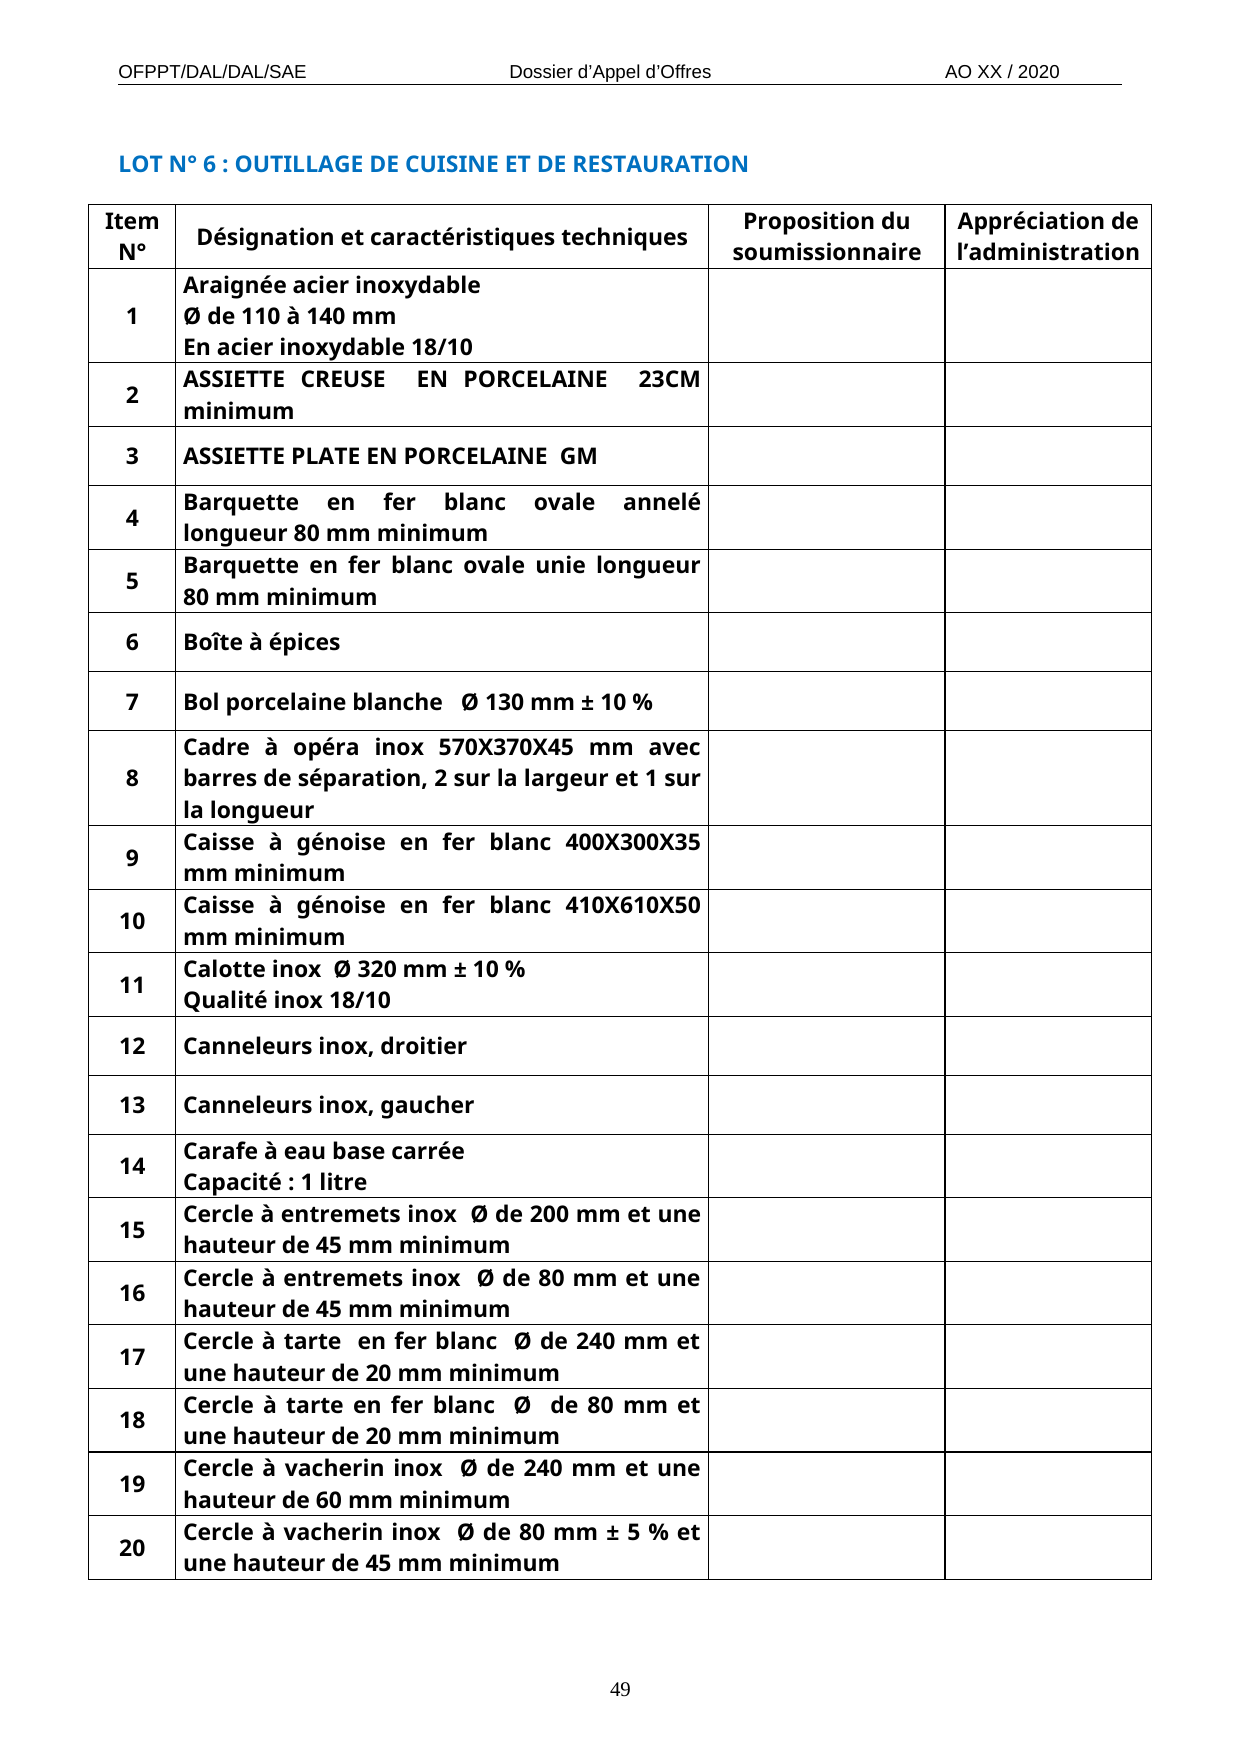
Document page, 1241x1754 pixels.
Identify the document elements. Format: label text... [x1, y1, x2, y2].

table_cell 5 [89, 550, 175, 612]
table_cell Cercle à vacherin inox Ø de 80 mm ± 5 % et une hauteur de 45 mm minimum [176, 1516, 708, 1578]
table_cell [709, 1135, 944, 1197]
table_cell 8 [89, 731, 175, 825]
table_cell Canneleurs inox, gaucher [176, 1076, 708, 1134]
table_cell [709, 953, 944, 1016]
table_cell 3 [89, 427, 175, 485]
table_cell [946, 826, 1151, 888]
table_cell 2 [89, 363, 175, 426]
table_cell [709, 1017, 944, 1074]
table_cell 17 [89, 1325, 175, 1388]
table_cell 7 [89, 672, 175, 730]
table_cell [946, 1389, 1151, 1451]
table_cell Carafe à eau base carrée Capacité : 1 litre [176, 1135, 708, 1197]
table_cell 4 [89, 486, 175, 548]
table_cell 10 [89, 890, 175, 952]
table_cell [709, 1325, 944, 1388]
table_cell [946, 672, 1151, 730]
table_cell Caisse à génoise en fer blanc 410X610X50 mm minimum [176, 890, 708, 952]
table_cell [946, 1135, 1151, 1197]
table_cell 18 [89, 1389, 175, 1451]
table_cell [946, 1017, 1151, 1074]
table_cell Bol porcelaine blanche Ø 130 mm ± 10 % [176, 672, 708, 730]
table_cell [946, 1076, 1151, 1134]
table_cell Caisse à génoise en fer blanc 400X300X35 mm minimum [176, 826, 708, 888]
table_cell Calotte inox Ø 320 mm ± 10 % Qualité inox 18/10 [176, 953, 708, 1016]
table_cell 16 [89, 1262, 175, 1324]
table_cell [709, 1262, 944, 1324]
table_cell [946, 269, 1151, 362]
table_cell [709, 363, 944, 426]
table_cell [709, 890, 944, 952]
table_cell [709, 550, 944, 612]
table_cell [946, 363, 1151, 426]
table_cell Cercle à entremets inox Ø de 80 mm et une hauteur de 45 mm minimum [176, 1262, 708, 1324]
table_cell [709, 826, 944, 888]
table_cell ASSIETTE PLATE EN PORCELAINE GM [176, 427, 708, 485]
table_cell Boîte à épices [176, 613, 708, 671]
table_cell [946, 1325, 1151, 1388]
text LOT N° 6 : OUTILLAGE DE CUISINE ET DE RESTAURATION [118, 148, 1122, 179]
table_cell 12 [89, 1017, 175, 1074]
table_cell [946, 1198, 1151, 1261]
table_header Proposition du soumissionnaire [709, 205, 944, 267]
table_cell [709, 427, 944, 485]
table_cell [709, 1076, 944, 1134]
table_cell [946, 890, 1151, 952]
table_cell Cadre à opéra inox 570X370X45 mm avec barres de séparation, 2 sur la largeur et 1 sur la longueur [176, 731, 708, 825]
table_cell [946, 1516, 1151, 1578]
table_cell Barquette en fer blanc ovale annelé longueur 80 mm minimum [176, 486, 708, 548]
table_cell [946, 953, 1151, 1016]
table_cell 13 [89, 1076, 175, 1134]
table_cell [946, 550, 1151, 612]
table_cell [709, 1516, 944, 1578]
table_cell Canneleurs inox, droitier [176, 1017, 708, 1074]
table_cell [946, 613, 1151, 671]
table_cell [709, 1389, 944, 1451]
table_cell [946, 1453, 1151, 1515]
table_header Item N° [89, 205, 175, 267]
table_cell 15 [89, 1198, 175, 1261]
table_cell [946, 486, 1151, 548]
table_header Appréciation de l’administration [946, 205, 1151, 267]
table_cell 20 [89, 1516, 175, 1578]
table_cell [946, 427, 1151, 485]
table_cell 9 [89, 826, 175, 888]
table_cell [709, 672, 944, 730]
table_cell [709, 269, 944, 362]
table_cell 14 [89, 1135, 175, 1197]
table_cell 11 [89, 953, 175, 1016]
table_cell [709, 486, 944, 548]
table_cell 1 [89, 269, 175, 362]
table_cell Cercle à entremets inox Ø de 200 mm et une hauteur de 45 mm minimum [176, 1198, 708, 1261]
table_cell ASSIETTE CREUSE EN PORCELAINE 23CM minimum [176, 363, 708, 426]
table_cell Barquette en fer blanc ovale unie longueur 80 mm minimum [176, 550, 708, 612]
table_cell [709, 1453, 944, 1515]
table_cell 19 [89, 1453, 175, 1515]
table_cell [946, 1262, 1151, 1324]
table_cell Cercle à vacherin inox Ø de 240 mm et une hauteur de 60 mm minimum [176, 1453, 708, 1515]
table_cell 6 [89, 613, 175, 671]
table_cell [946, 731, 1151, 825]
table_cell [709, 1198, 944, 1261]
table_cell [709, 613, 944, 671]
table_cell [709, 731, 944, 825]
table_cell Cercle à tarte en fer blanc Ø de 240 mm et une hauteur de 20 mm minimum [176, 1325, 708, 1388]
table_cell Cercle à tarte en fer blanc Ø de 80 mm et une hauteur de 20 mm minimum [176, 1389, 708, 1451]
table_header Désignation et caractéristiques techniques [176, 205, 708, 267]
table_cell Araignée acier inoxydable Ø de 110 à 140 mm En acier inoxydable 18/10 [176, 269, 708, 362]
